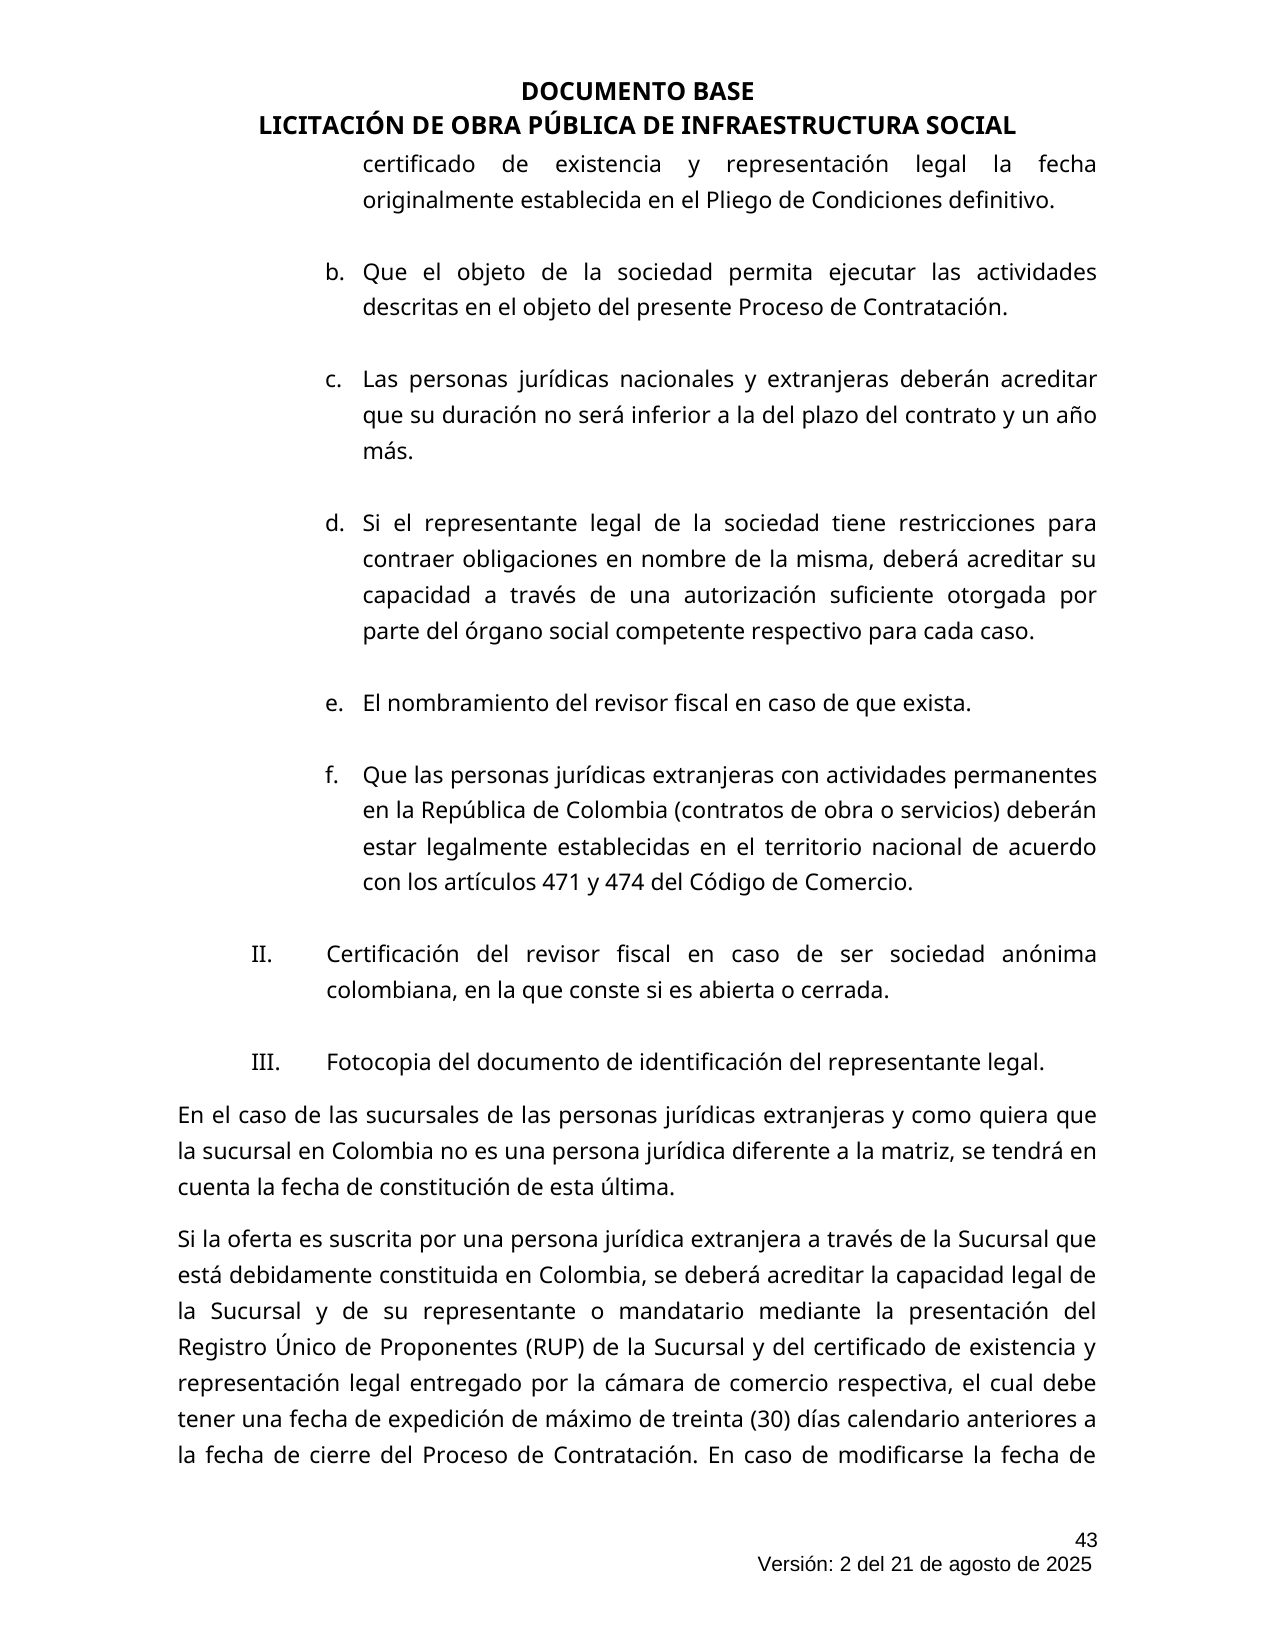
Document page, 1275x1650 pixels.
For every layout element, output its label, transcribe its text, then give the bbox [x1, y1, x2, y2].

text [177, 1223, 1098, 1470]
list Que el objeto de la sociedad permita ejecutar las actividades descritas en el objeto del presente Proceso de Contratación. [325, 255, 1098, 323]
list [325, 148, 1098, 215]
list Fotocopia del documento de identificación del representante legal. [251, 1046, 1098, 1077]
list El nombramiento del revisor fiscal en caso de que exista. [325, 687, 1098, 718]
list Si el representante legal de la sociedad tiene restricciones para contraer obligaciones en nombre de la misma, deberá acreditar su capacidad a través de una autorización suficiente otorgada por parte del órgano social competente respectivo para cada caso. [325, 507, 1098, 646]
list Las personas jurídicas nacionales y extranjeras deberán acreditar que su duración no será inferior a la del plazo del contrato y un año más. [325, 363, 1098, 466]
text En el caso de las sucursales de las personas jurídicas extranjeras y como quiera que la sucursal en Colombia no es una persona jurídica diferente a la matriz, se tendrá en cuenta la fecha de constitución de esta última. [177, 1099, 1098, 1202]
list Certificación del revisor fiscal en caso de ser sociedad anónima colombiana, en la que conste si es abierta o cerrada. [251, 938, 1098, 1005]
list Que las personas jurídicas extranjeras con actividades permanentes en la República de Colombia (contratos de obra o servicios) deberán estar legalmente establecidas en el territorio nacional de acuerdo con los artículos 471 y 474 del Código de Comercio. [325, 758, 1098, 898]
